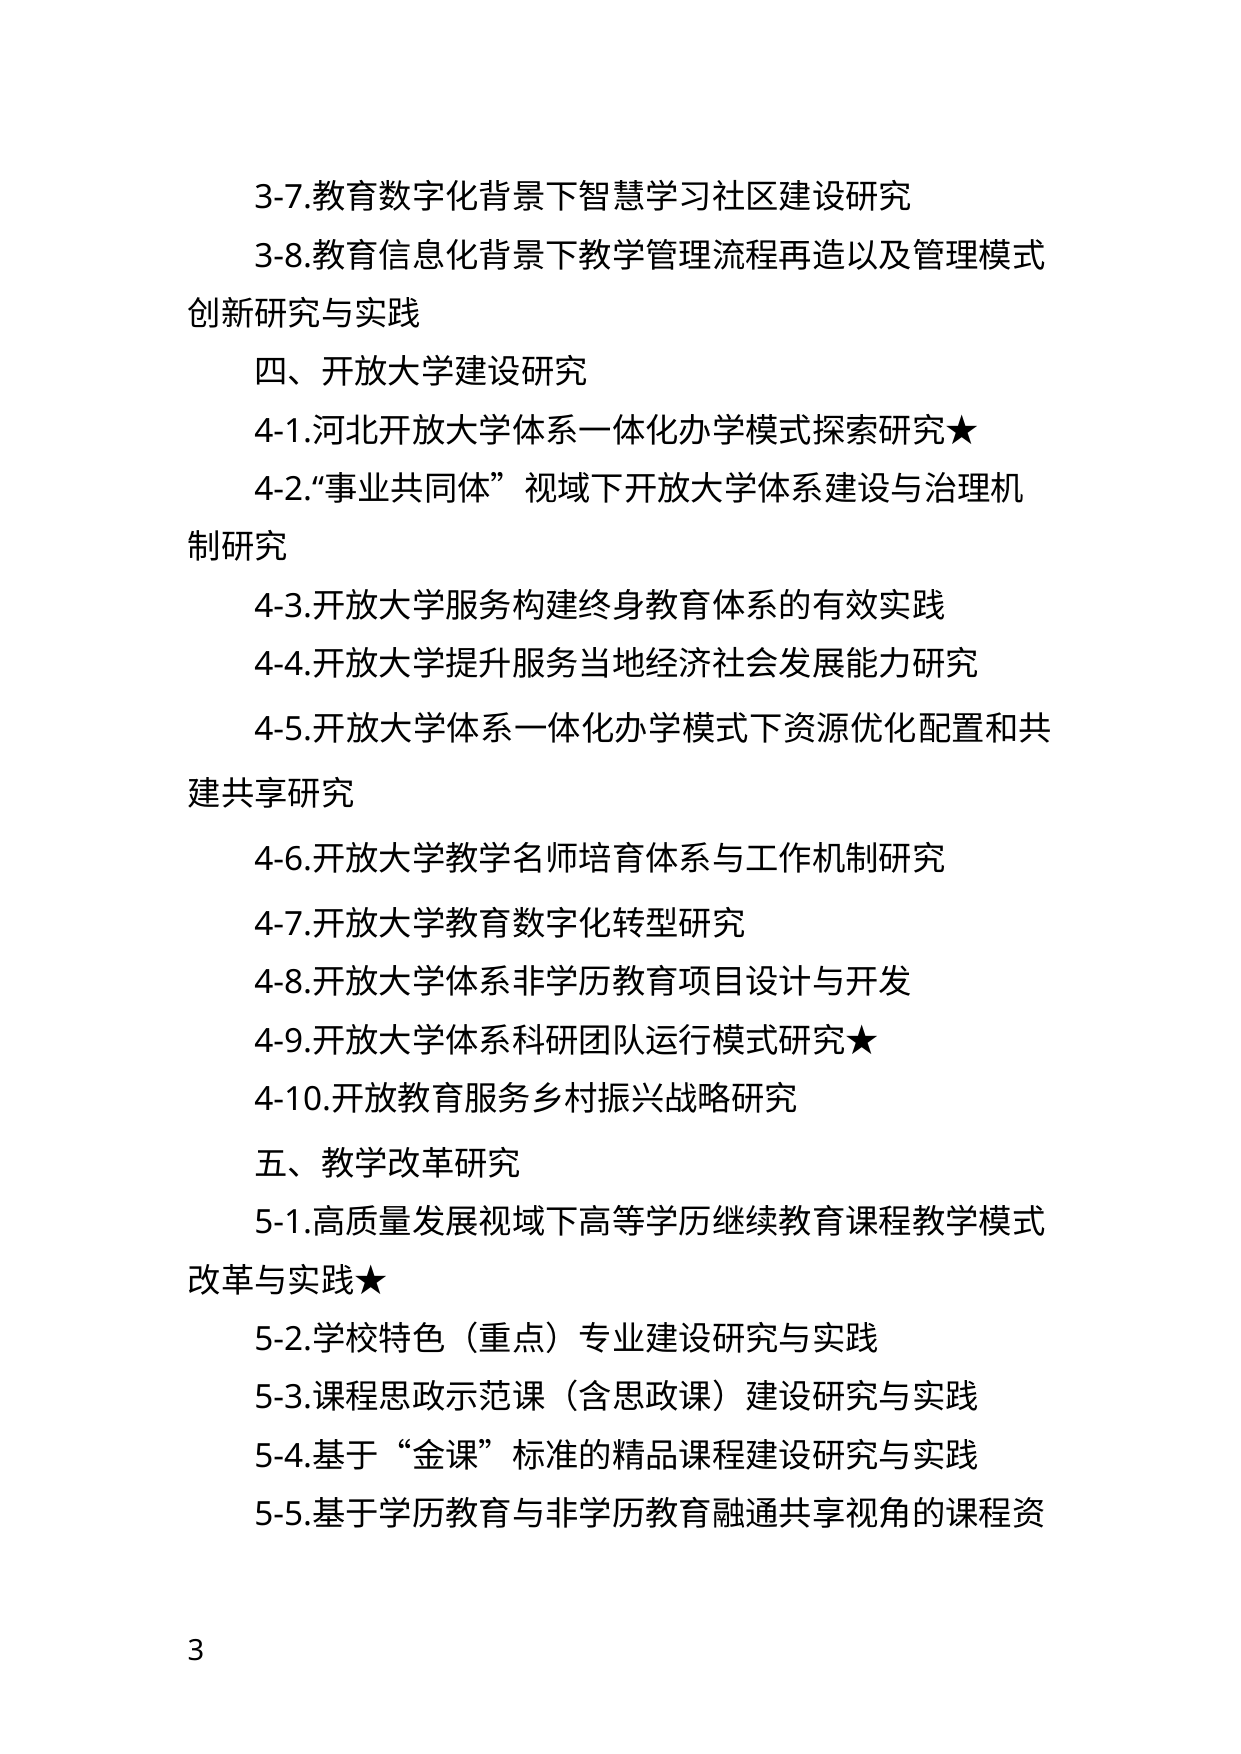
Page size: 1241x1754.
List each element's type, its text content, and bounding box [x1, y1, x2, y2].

text 4-4.开放大学提升服务当地经济社会发展能力研究 [187, 629, 1053, 694]
text 5-3.课程思政示范课（含思政课）建设研究与实践 [187, 1362, 1053, 1420]
text 5-1.高质量发展视域下高等学历继续教育课程教学模式改革与实践★ [187, 1187, 1053, 1304]
text 3-7.教育数字化背景下智慧学习社区建设研究 [187, 162, 1053, 220]
text 3-8.教育信息化背景下教学管理流程再造以及管理模式创新研究与实践 [187, 220, 1053, 337]
text 4-6.开放大学教学名师培育体系与工作机制研究 [187, 824, 1053, 889]
text 4-1.河北开放大学体系一体化办学模式探索研究★ [187, 395, 1053, 454]
text 4-2.“事业共同体”视域下开放大学体系建设与治理机制研究 [187, 454, 1053, 570]
text 四、开放大学建设研究 [187, 337, 1053, 395]
text 5-2.学校特色（重点）专业建设研究与实践 [187, 1304, 1053, 1362]
text 4-5.开放大学体系一体化办学模式下资源优化配置和共建共享研究 [187, 694, 1053, 824]
text 4-7.开放大学教育数字化转型研究 [187, 889, 1053, 947]
text 5-4.基于“金课”标准的精品课程建设研究与实践 [187, 1420, 1053, 1479]
text 4-8.开放大学体系非学历教育项目设计与开发 [187, 947, 1053, 1005]
text 4-10.开放教育服务乡村振兴战略研究 [187, 1064, 1053, 1129]
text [187, 1479, 1053, 1537]
text 4-9.开放大学体系科研团队运行模式研究★ [187, 1005, 1053, 1064]
text 4-3.开放大学服务构建终身教育体系的有效实践 [187, 570, 1053, 629]
text 五、教学改革研究 [187, 1129, 1053, 1187]
